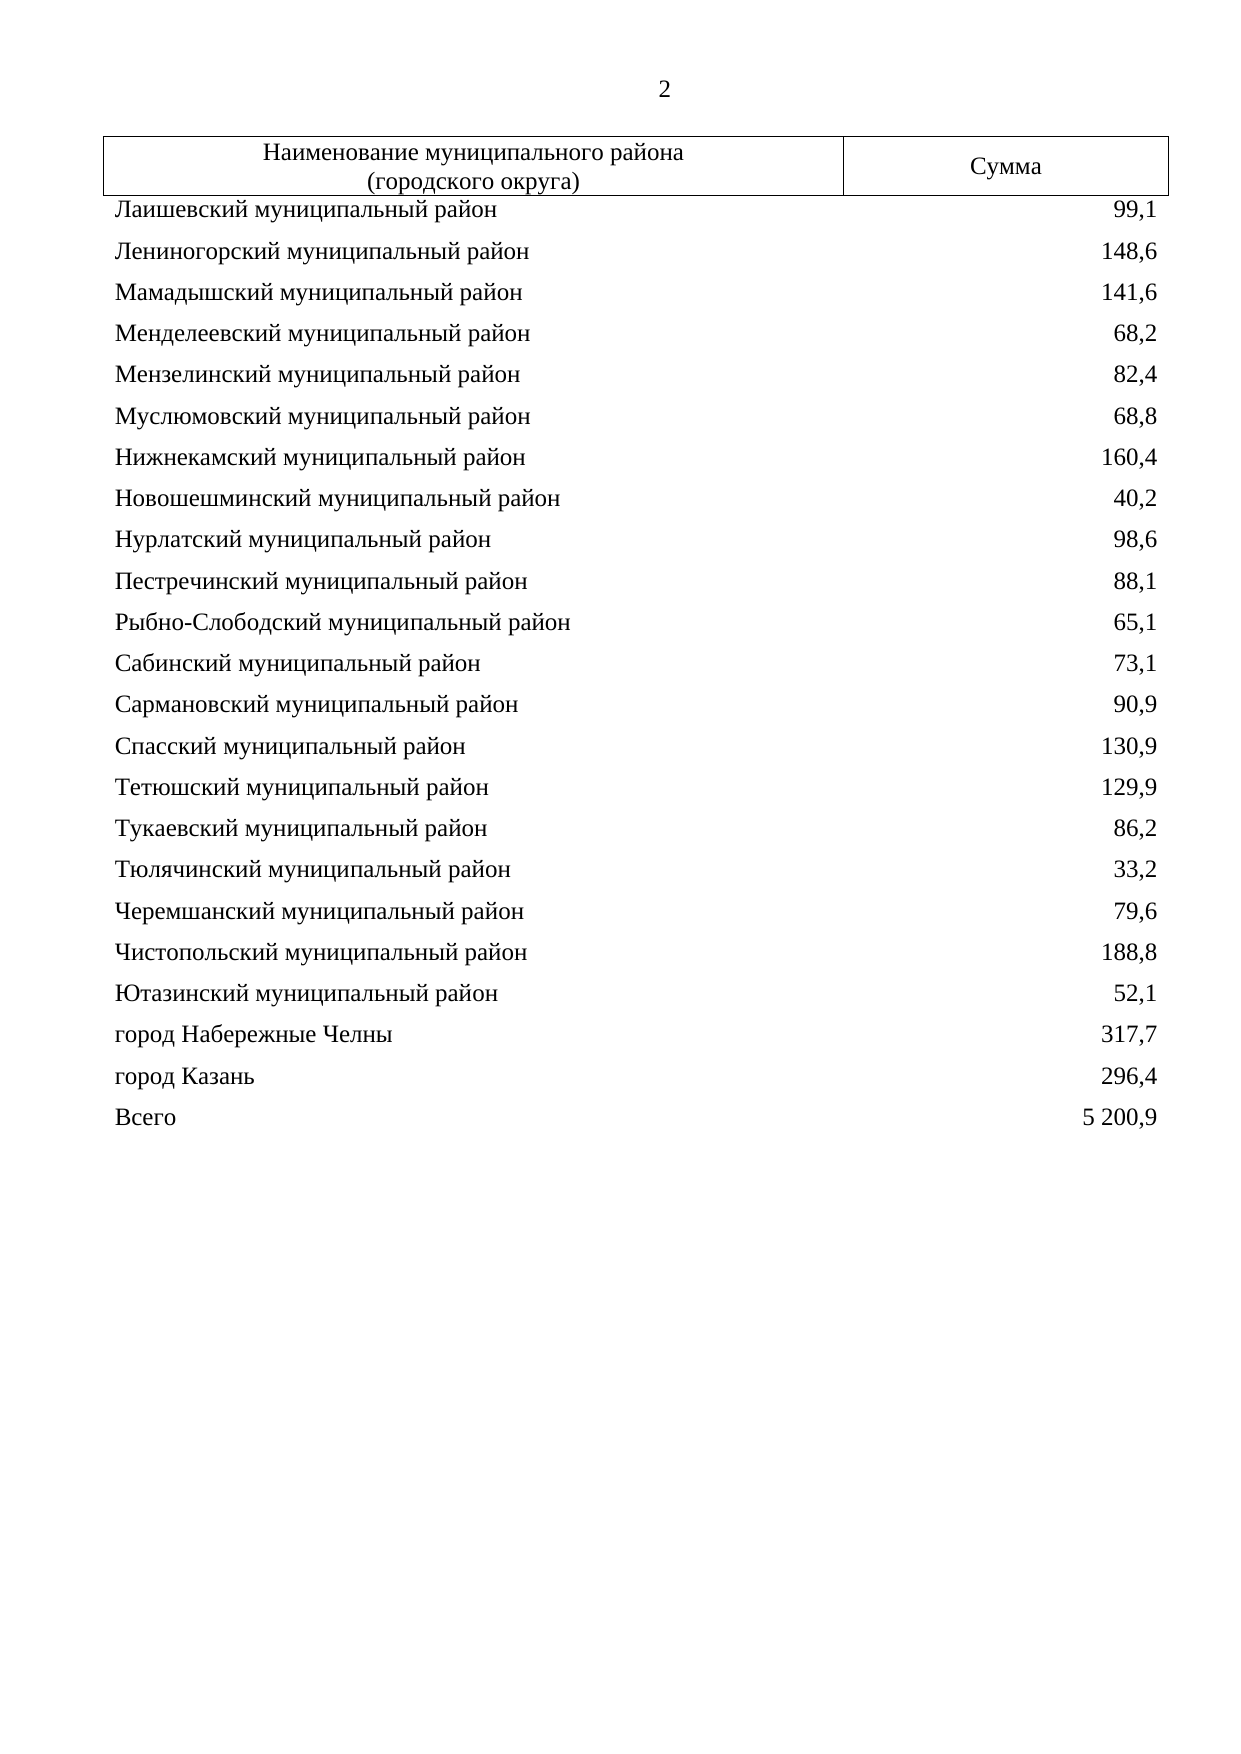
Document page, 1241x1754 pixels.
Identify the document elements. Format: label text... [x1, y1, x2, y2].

table_cell Ютазинский муниципальный район [103, 978, 843, 1019]
table_cell Черемшанский муниципальный район [103, 896, 843, 937]
table_cell 65,1 [843, 607, 1168, 648]
table_cell Всего [103, 1102, 843, 1143]
table_cell Мензелинский муниципальный район [103, 360, 843, 401]
table_cell Сармановский муниципальный район [103, 690, 843, 731]
table_cell 317,7 [843, 1020, 1168, 1061]
table_cell 79,6 [843, 896, 1168, 937]
table_cell 130,9 [843, 731, 1168, 772]
table_cell Тюлячинский муниципальный район [103, 855, 843, 896]
table_cell Нурлатский муниципальный район [103, 525, 843, 566]
table_cell Лаишевский муниципальный район [103, 196, 843, 236]
table_cell 90,9 [843, 690, 1168, 731]
table_cell 5 200,9 [843, 1102, 1168, 1143]
table_cell Тетюшский муниципальный район [103, 772, 843, 813]
table_cell Новошешминский муниципальный район [103, 483, 843, 524]
table_cell Нижнекамский муниципальный район [103, 442, 843, 483]
table_cell 52,1 [843, 978, 1168, 1019]
table_cell 99,1 [843, 196, 1168, 236]
table_cell Менделеевский муниципальный район [103, 318, 843, 359]
table_header Сумма [844, 137, 1168, 194]
table_header Наименование муниципального района (городского округа) [104, 137, 843, 194]
table_cell Мамадышский муниципальный район [103, 277, 843, 318]
table_cell 188,8 [843, 937, 1168, 978]
table_cell 86,2 [843, 813, 1168, 854]
table_cell 68,8 [843, 401, 1168, 442]
table_cell Чистопольский муниципальный район [103, 937, 843, 978]
table_cell 68,2 [843, 318, 1168, 359]
table_cell 88,1 [843, 566, 1168, 607]
table_cell Сабинский муниципальный район [103, 648, 843, 689]
table_cell 33,2 [843, 855, 1168, 896]
table_cell Тукаевский муниципальный район [103, 813, 843, 854]
table_cell 98,6 [843, 525, 1168, 566]
table_cell Муслюмовский муниципальный район [103, 401, 843, 442]
table_cell 141,6 [843, 277, 1168, 318]
table_cell 148,6 [843, 236, 1168, 277]
table_cell 129,9 [843, 772, 1168, 813]
table_cell 73,1 [843, 648, 1168, 689]
table_cell Спасский муниципальный район [103, 731, 843, 772]
table_cell 160,4 [843, 442, 1168, 483]
table_cell Рыбно-Слободский муниципальный район [103, 607, 843, 648]
table_cell Лениногорский муниципальный район [103, 236, 843, 277]
table_cell 40,2 [843, 483, 1168, 524]
table_cell город Казань [103, 1061, 843, 1102]
table_cell город Набережные Челны [103, 1020, 843, 1061]
table_cell 296,4 [843, 1061, 1168, 1102]
table_cell Пестречинский муниципальный район [103, 566, 843, 607]
table_cell 82,4 [843, 360, 1168, 401]
